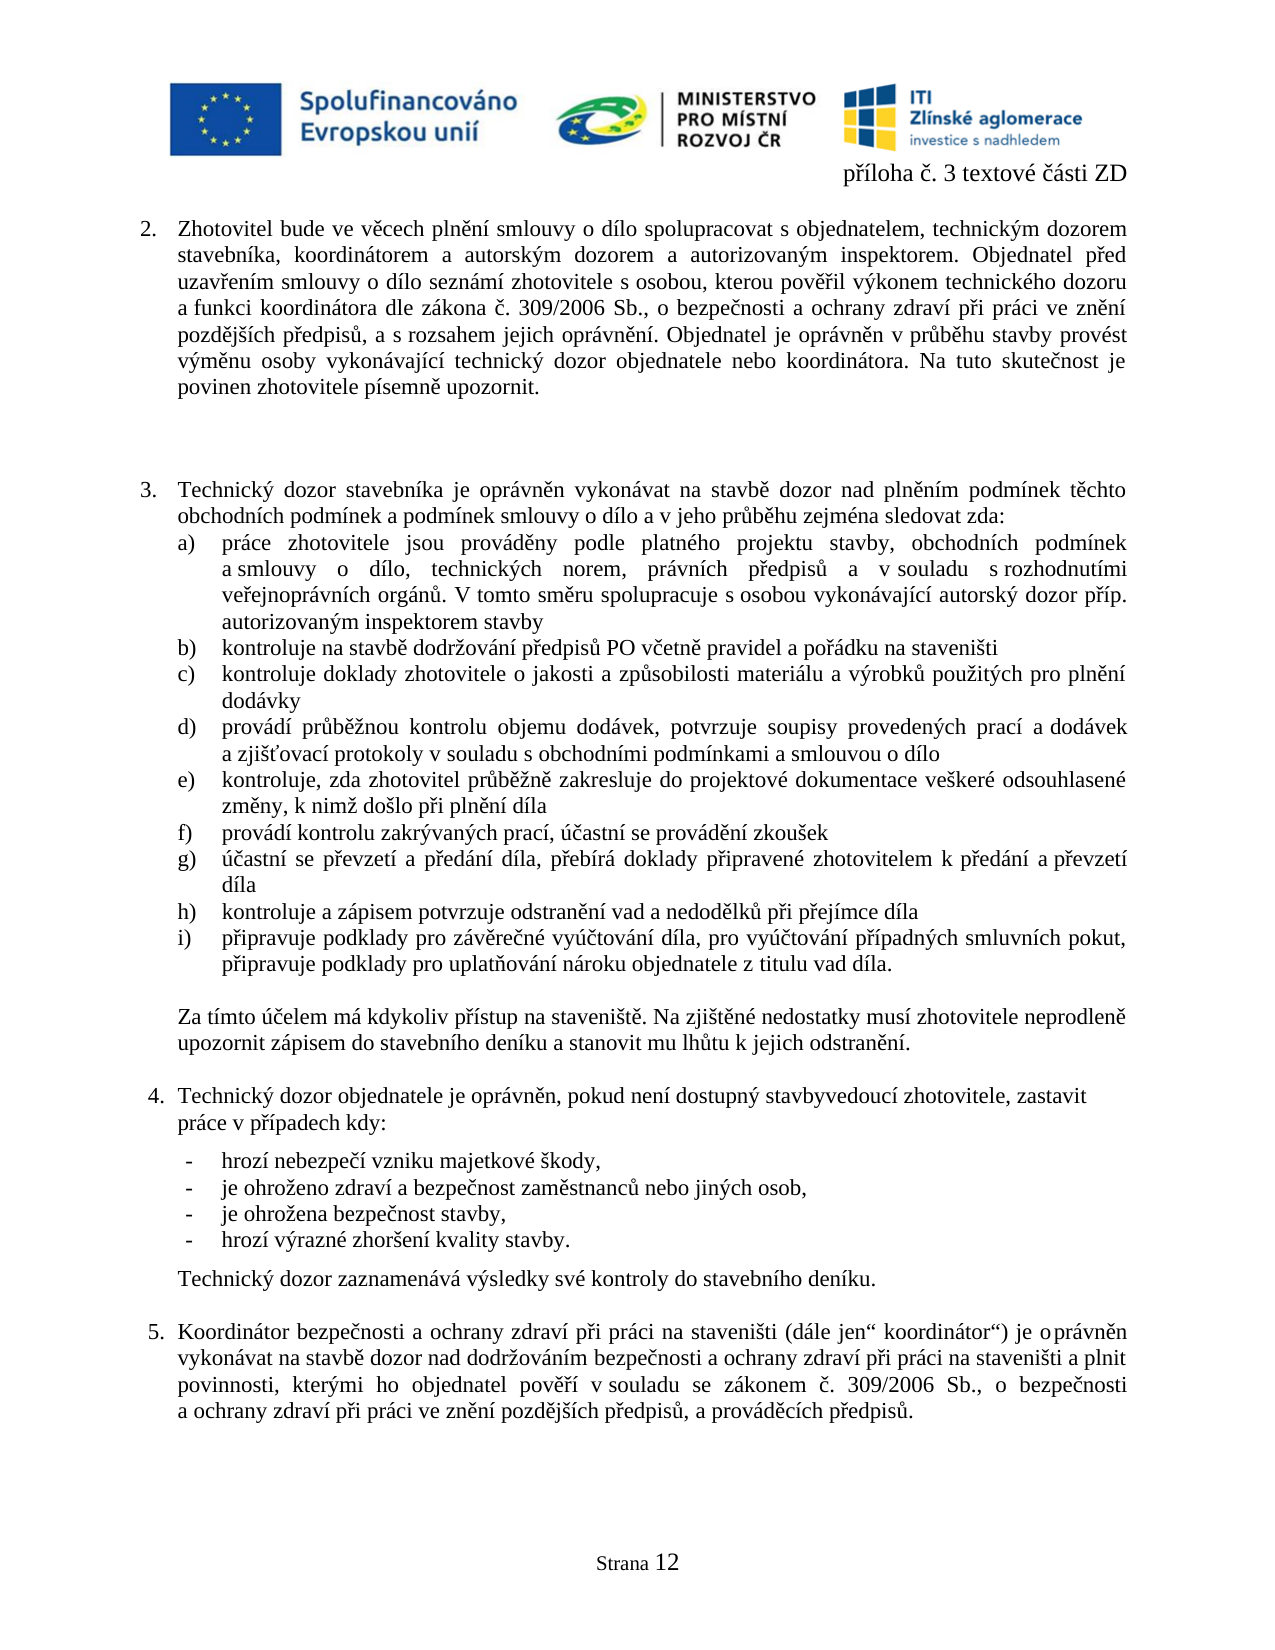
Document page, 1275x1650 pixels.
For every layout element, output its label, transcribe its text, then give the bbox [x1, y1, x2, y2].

list provádí kontrolu zakrývaných prací, účastní se provádění zkoušek [177, 819, 1127, 845]
list kontroluje, zda zhotovitel průběžně zakresluje do projektové dokumentace veškeré odsouhlasené změny, k nimž došlo při plnění díla [177, 766, 1127, 819]
text Za tímto účelem má kdykoliv přístup na staveniště. Na zjištěné nedostatky musí zhotovitele neprodleně upozornit zápisem do stavebního deníku a stanovit mu lhůtu k jejich odstranění. [177, 1003, 1127, 1056]
text Technický dozor zaznamenává výsledky své kontroly do stavebního deníku. [177, 1265, 1137, 1292]
list kontroluje na stavbě dodržování předpisů PO včetně pravidel a pořádku na staveništi [177, 634, 1127, 661]
picture [832, 73, 1092, 158]
list Koordinátor bezpečnosti a ochrany zdraví při práci na staveništi (dále jen“ koordinátor“) je oprávněn vykonávat na stavbě dozor nad dodržováním bezpečnosti a ochrany zdraví při práci na staveništi a plnit povinnosti, kterými ho objednatel pověří v souladu se zákonem č. 309/2006 Sb., o bezpečnosti a ochrany zdraví při práci ve znění pozdějších předpisů, a prováděcích předpisů. [148, 1318, 1127, 1423]
list Technický dozor objednatele je oprávněn, pokud není dostupný stavbyvedoucí zhotovitele, zastavit práce v případech kdy: [148, 1082, 1127, 1135]
text - hrozí nebezpečí vzniku majetkové škody, - je ohroženo zdraví a bezpečnost zaměstnanců nebo jiných osob, - je ohrožena bezpečnost stavby, - hrozí výrazné zhoršení kvality stavby. [185, 1147, 1127, 1253]
list práce zhotovitele jsou prováděny podle platného projektu stavby, obchodních podmínek a smlouvy o dílo, technických norem, právních předpisů a v souladu s rozhodnutími veřejnoprávních orgánů. V tomto směru spolupracuje s osobou vykonávající autorský dozor příp. autorizovaným inspektorem stavby [177, 529, 1127, 634]
list kontroluje a zápisem potvrzuje odstranění vad a nedodělků při přejímce díla [177, 898, 1127, 924]
list provádí průběžnou kontrolu objemu dodávek, potvrzuje soupisy provedených prací a dodávek a zjišťovací protokoly v souladu s obchodními podmínkami a smlouvou o dílo [177, 713, 1127, 766]
list účastní se převzetí a předání díla, přebírá doklady připravené zhotovitelem k předání a převzetí díla [177, 845, 1127, 898]
picture [168, 81, 821, 158]
list Zhotovitel bude ve věcech plnění smlouvy o dílo spolupracovat s objednatelem, technickým dozorem stavebníka, koordinátorem a autorským dozorem a autorizovaným inspektorem. Objednatel před uzavřením smlouvy o dílo seznámí zhotovitele s osobou, kterou pověřil výkonem technického dozoru a funkci koordinátora dle zákona č. 309/2006 Sb., o bezpečnosti a ochrany zdraví při práci ve znění pozdějších předpisů, a s rozsahem jejich oprávnění. Objednatel je oprávněn v průběhu stavby provést výměnu osoby vykonávající technický dozor objednatele nebo koordinátora. Na tuto skutečnost je povinen zhotovitele písemně upozornit. [140, 215, 1127, 400]
list Technický dozor stavebníka je oprávněn vykonávat na stavbě dozor nad plněním podmínek těchto obchodních podmínek a podmínek smlouvy o dílo a v jeho průběhu zejména sledovat zda: [140, 476, 1127, 529]
list připravuje podklady pro závěrečné vyúčtování díla, pro vyúčtování případných smluvních pokut, připravuje podklady pro uplatňování nároku objednatele z titulu vad díla. [177, 924, 1127, 977]
list kontroluje doklady zhotovitele o jakosti a způsobilosti materiálu a výrobků použitých pro plnění dodávky [177, 661, 1127, 713]
